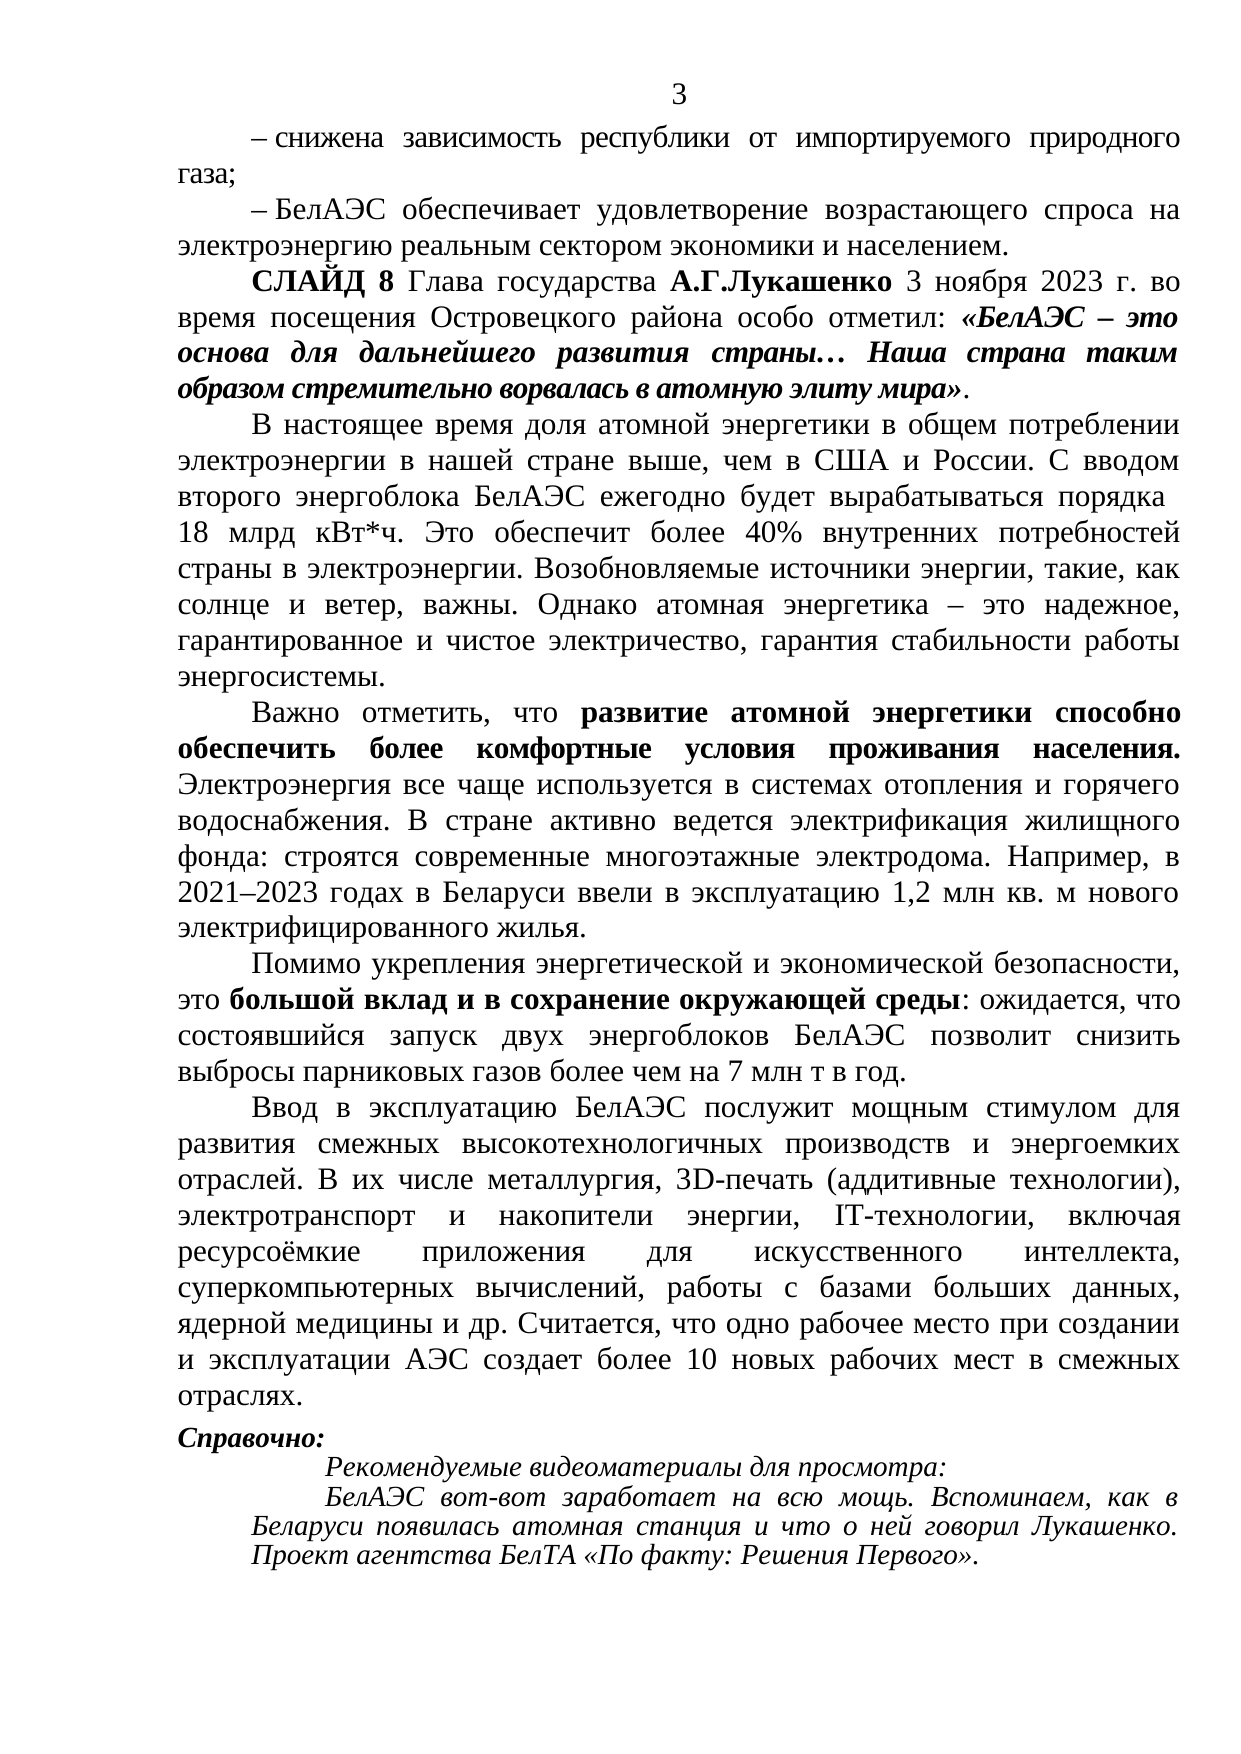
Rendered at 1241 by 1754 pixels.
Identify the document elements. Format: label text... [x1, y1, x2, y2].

text Важно отметить, что развитие атомной энергетики способно обеспечить более комфортные условия проживания населения. Электроэнергия все чаще используется в системах отопления и горячего водоснабжения. В стране активно ведется электрификация жилищного фонда: строятся современные многоэтажные электродома. Например, в 2021–2023 годах в Беларуси ввели в эксплуатацию 1,2 млн кв. м нового электрифицированного жилья. [177, 693, 1181, 945]
text СЛАЙД 8 Глава государства А.Г.Лукашенко 3 ноября 2023 г. во время посещения Островецкого района особо отметил: «БелАЭС – это основа для дальнейшего развития страны… Наша страна таким образом стремительно ворвалась в атомную элиту мира». [177, 262, 1181, 406]
text – снижена зависимость республики от импортируемого природного газа; [177, 118, 1181, 190]
text БелАЭС вот-вот заработает на всю мощь. Вспоминаем, как в Беларуси появилась атомная станция и что о ней говорил Лукашенко. Проект агентства БелТА «По факту: Решения Первого». [251, 1483, 1181, 1570]
text Ввод в эксплуатацию БелАЭС послужит мощным стимулом для развития смежных высокотехнологичных производств и энергоемких отраслей. В их числе металлургия, 3D-печать (аддитивные технологии), электротранспорт и накопители энергии, IT-технологии, включая ресурсоёмкие приложения для искусственного интеллекта, суперкомпьютерных вычислений, работы с базами больших данных, ядерной медицины и др. Считается, что одно рабочее место при создании и эксплуатации АЭС создает более 10 новых рабочих мест в смежных отраслях. [177, 1088, 1181, 1412]
text Справочно: [177, 1424, 1181, 1453]
text – БелАЭС обеспечивает удовлетворение возрастающего спроса на электроэнергию реальным сектором экономики и населением. [177, 190, 1181, 262]
text Рекомендуемые видеоматериалы для просмотра: [251, 1453, 1181, 1483]
text Помимо укрепления энергетической и экономической безопасности, это большой вклад и в сохранение окружающей среды: ожидается, что состоявшийся запуск двух энергоблоков БелАЭС позволит снизить выбросы парниковых газов более чем на 7 млн т в год. [177, 945, 1181, 1088]
text В настоящее время доля атомной энергетики в общем потреблении электроэнергии в нашей стране выше, чем в США и России. С вводом второго энергоблока БелАЭС ежегодно будет вырабатываться порядка 18 млрд кВт*ч. Это обеспечит более 40% внутренних потребностей страны в электроэнергии. Возобновляемые источники энергии, такие, как солнце и ветер, важны. Однако атомная энергетика – это надежное, гарантированное и чистое электричество, гарантия стабильности работы энергосистемы. [177, 406, 1181, 693]
